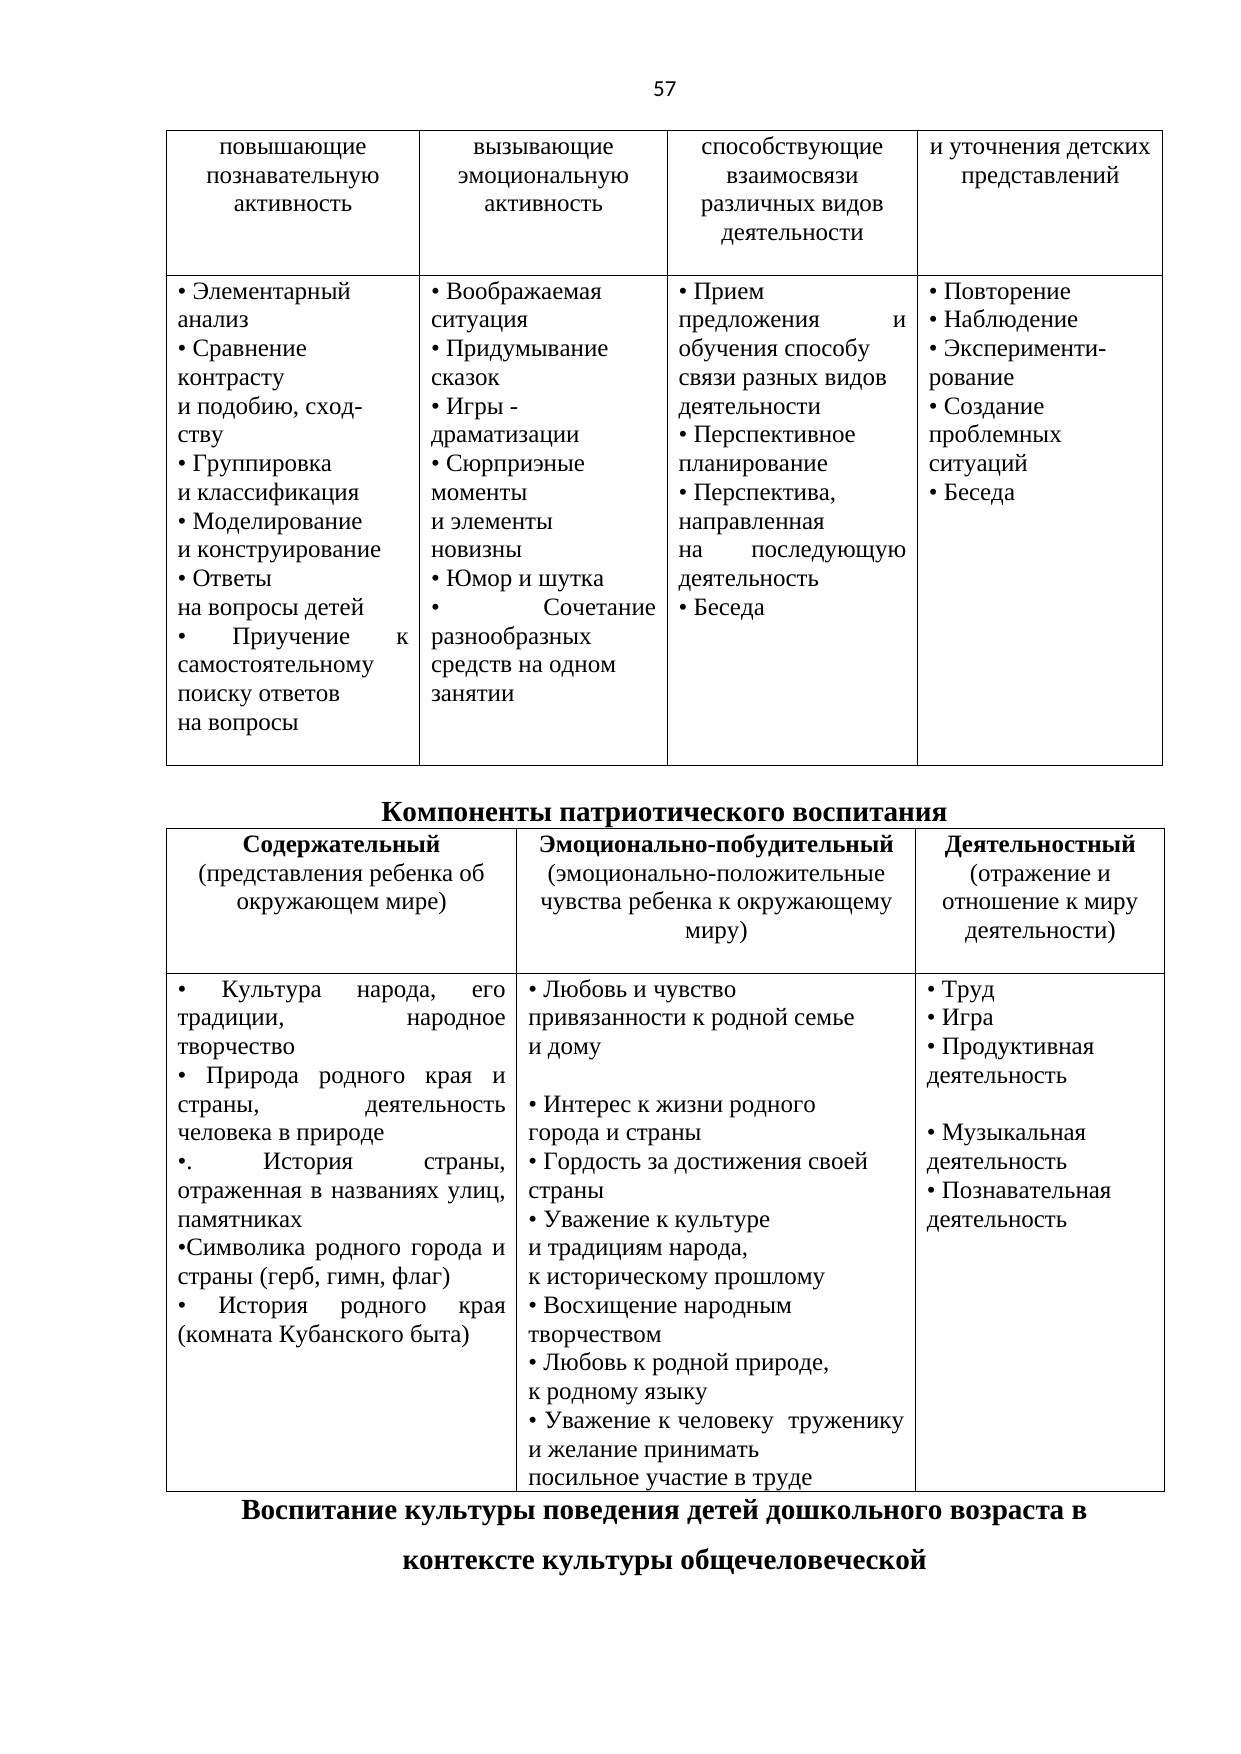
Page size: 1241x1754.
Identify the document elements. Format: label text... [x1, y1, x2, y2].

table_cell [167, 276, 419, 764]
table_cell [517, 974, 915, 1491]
text Компоненты патриотического воспитания [177, 794, 1152, 828]
text Воспитание культуры поведения детей дошкольного возраста в контексте культуры общечеловеческой [177, 1492, 1152, 1576]
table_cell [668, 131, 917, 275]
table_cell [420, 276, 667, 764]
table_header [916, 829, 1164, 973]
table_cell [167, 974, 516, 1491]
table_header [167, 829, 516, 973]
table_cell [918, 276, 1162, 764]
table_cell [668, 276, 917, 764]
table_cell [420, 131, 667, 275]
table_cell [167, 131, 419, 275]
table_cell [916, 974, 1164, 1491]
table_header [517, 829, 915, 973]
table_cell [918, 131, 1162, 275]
